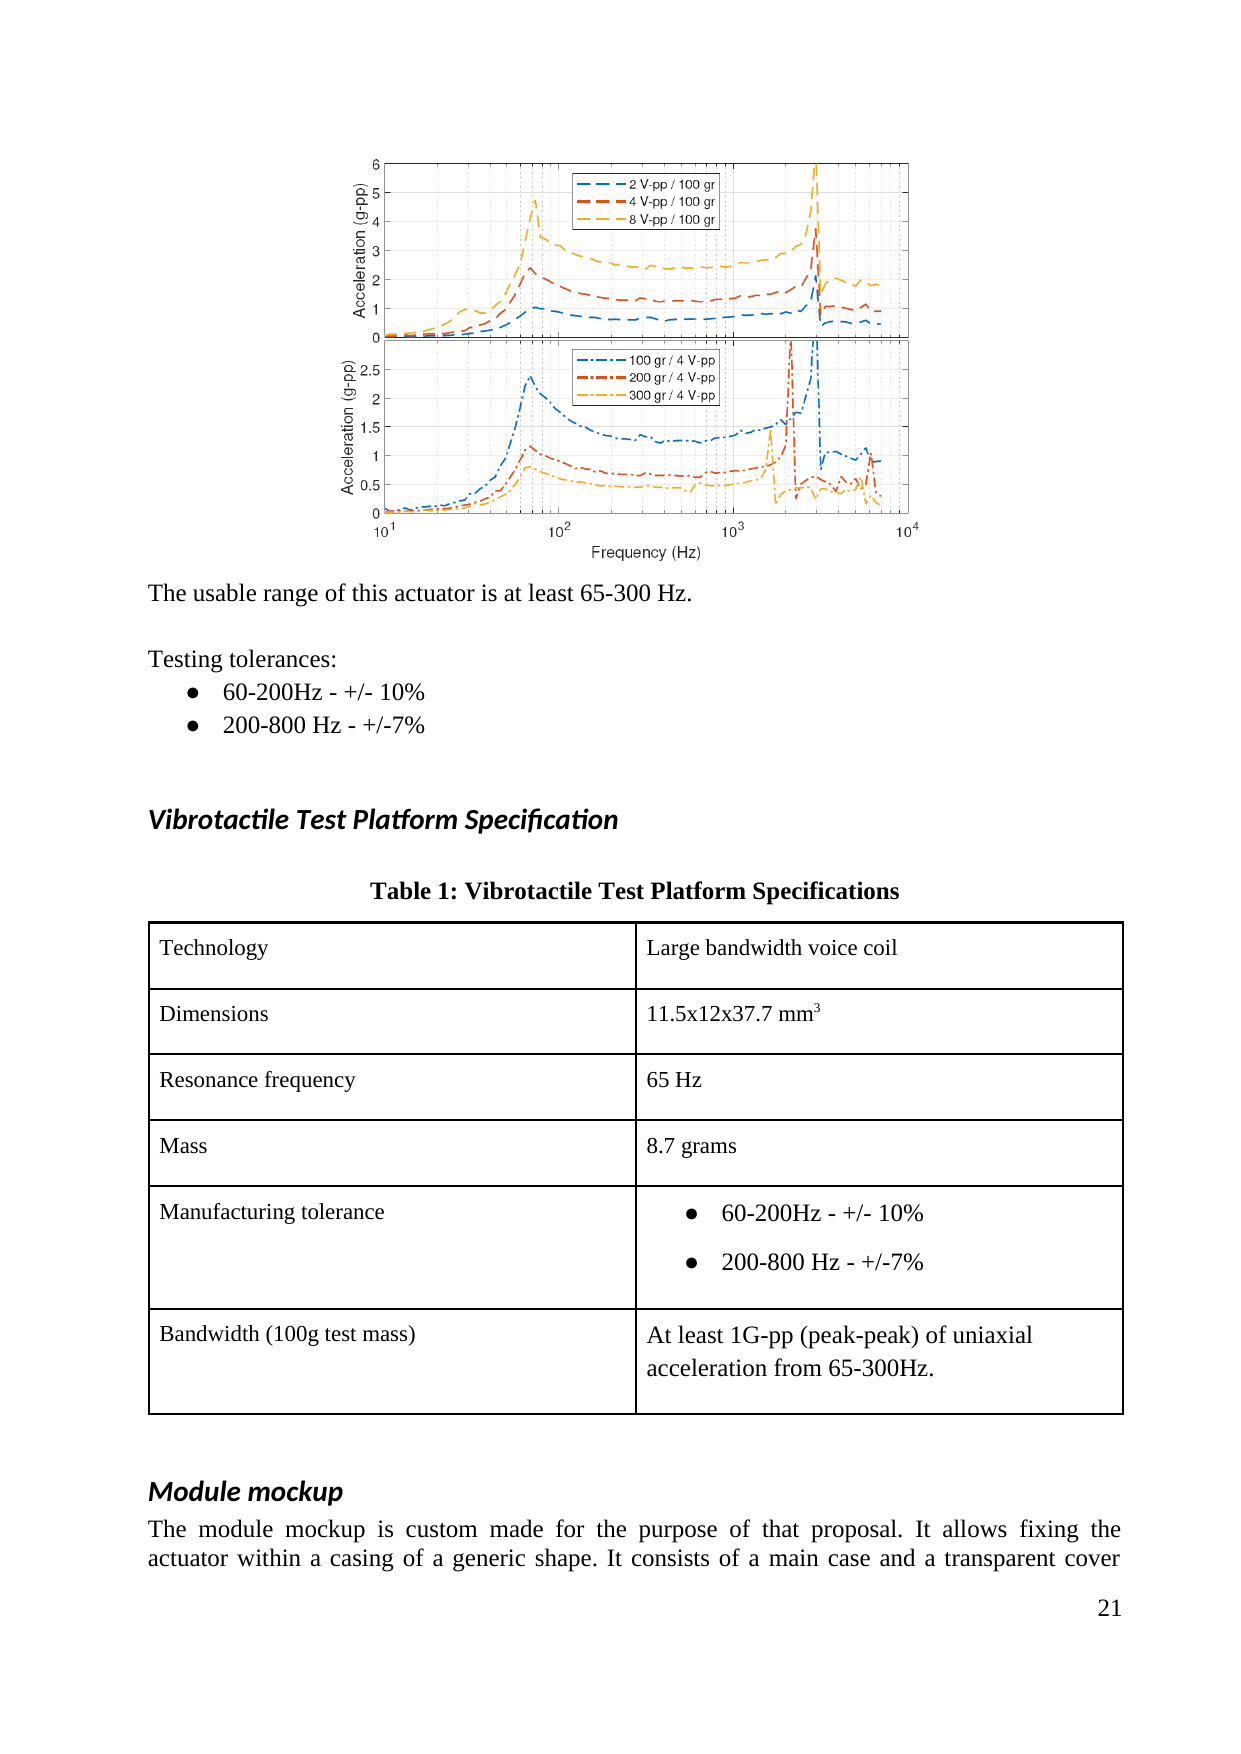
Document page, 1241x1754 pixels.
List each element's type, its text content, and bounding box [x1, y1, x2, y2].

table_cell Resonance frequency [150, 1055, 635, 1119]
list 200-800 Hz - +/-7% [185, 710, 1122, 739]
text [148, 1514, 1122, 1572]
table_cell 8.7 grams [637, 1121, 1122, 1185]
table_cell 60-200Hz - +/- 10% 200-800 Hz - +/-7% [637, 1187, 1122, 1307]
text Table 1: Vibrotactile Test Platform Specifications [148, 876, 1122, 905]
table_header Technology [150, 924, 635, 987]
table_cell Dimensions [150, 990, 635, 1053]
subtitle Module mockup [148, 1473, 1122, 1509]
table_cell Bandwidth (100g test mass) [150, 1310, 635, 1413]
text Testing tolerances: [148, 644, 1122, 673]
picture [338, 147, 932, 574]
table_cell 11.5x12x37.7 mm3 [637, 990, 1122, 1053]
table_cell 65 Hz [637, 1055, 1122, 1119]
list 60-200Hz - +/- 10% [185, 677, 1122, 706]
subtitle Vibrotactile Test Platform Specification [148, 801, 1122, 837]
table_cell At least 1G-pp (peak-peak) of uniaxial acceleration from 65-300Hz. [637, 1310, 1122, 1413]
text The usable range of this actuator is at least 65-300 Hz. [138, 578, 1122, 607]
table_cell Manufacturing tolerance [150, 1187, 635, 1307]
table_cell Mass [150, 1121, 635, 1185]
table_header Large bandwidth voice coil [637, 924, 1122, 987]
